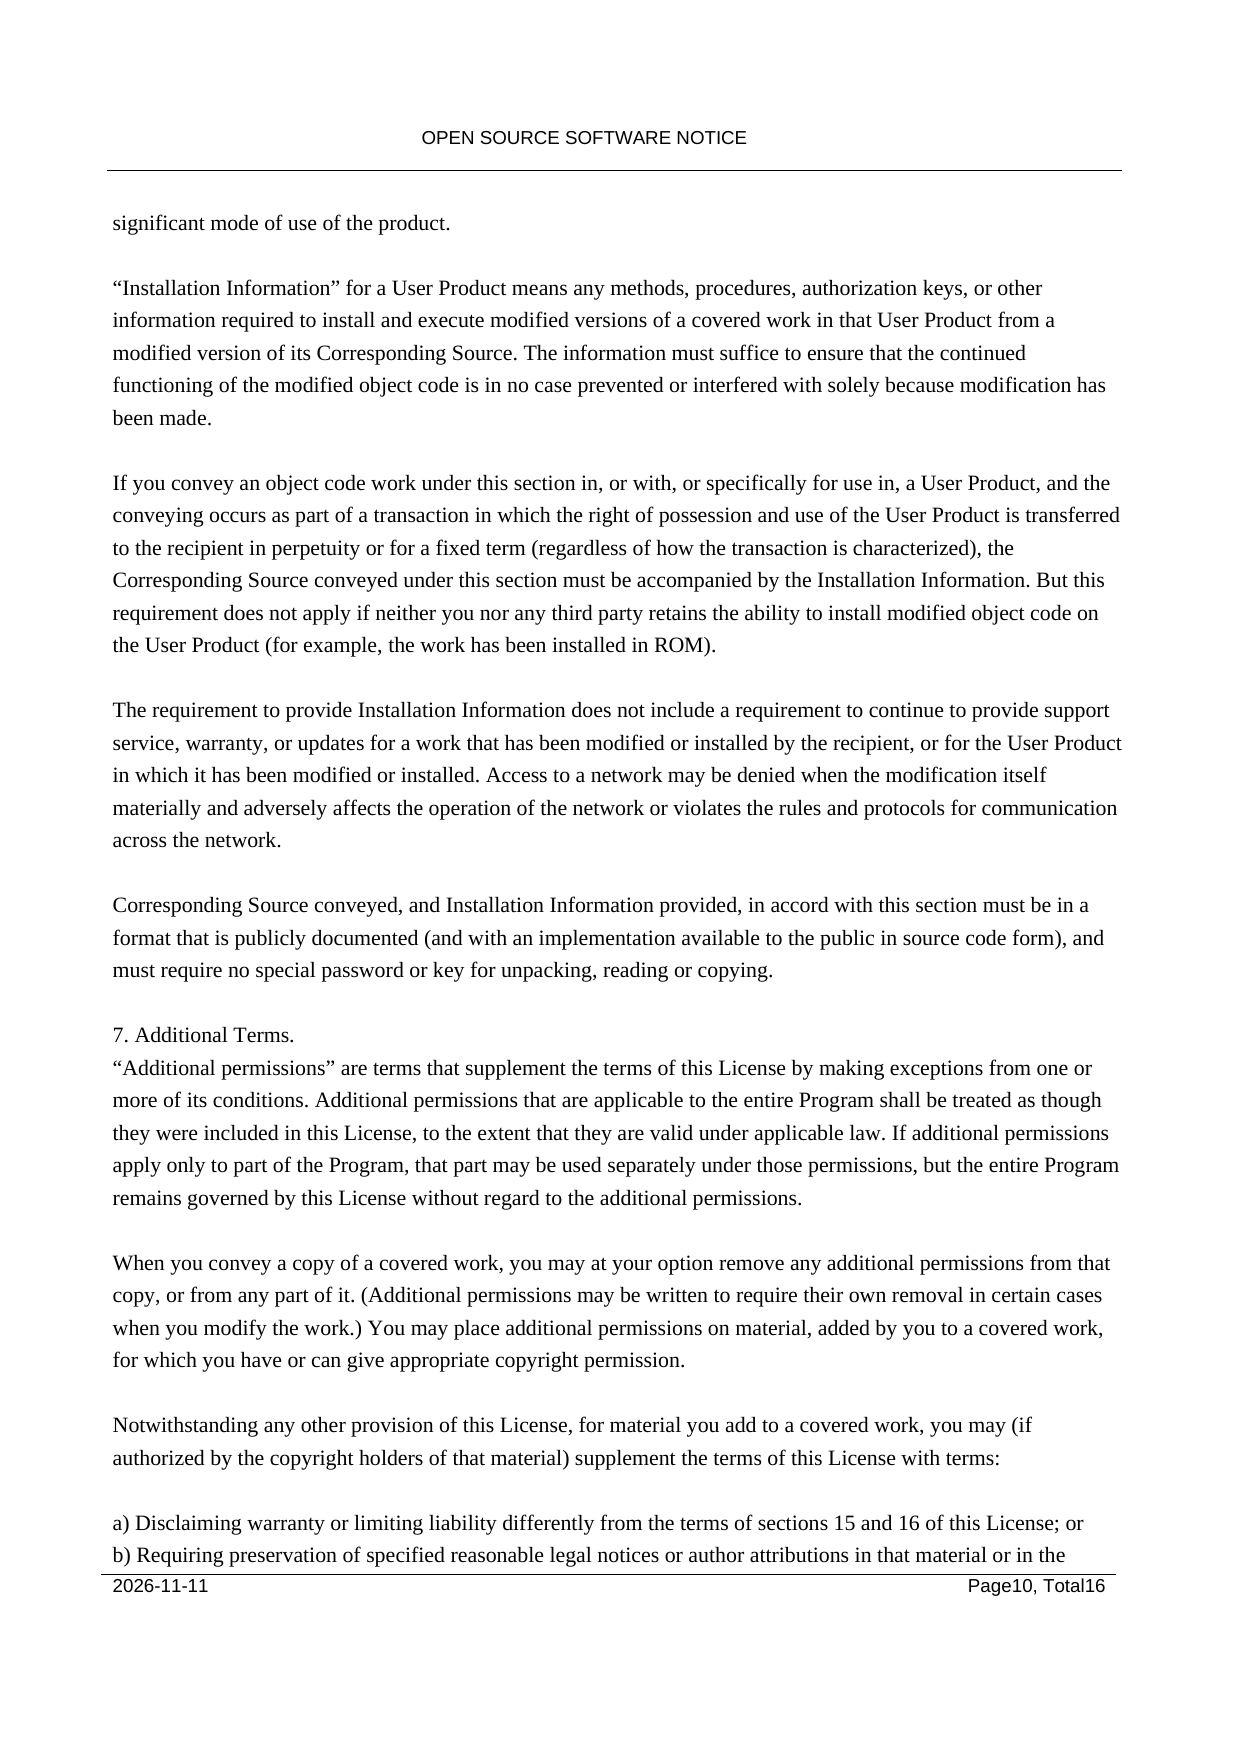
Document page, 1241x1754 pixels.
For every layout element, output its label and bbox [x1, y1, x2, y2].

text [112, 206, 1128, 1571]
